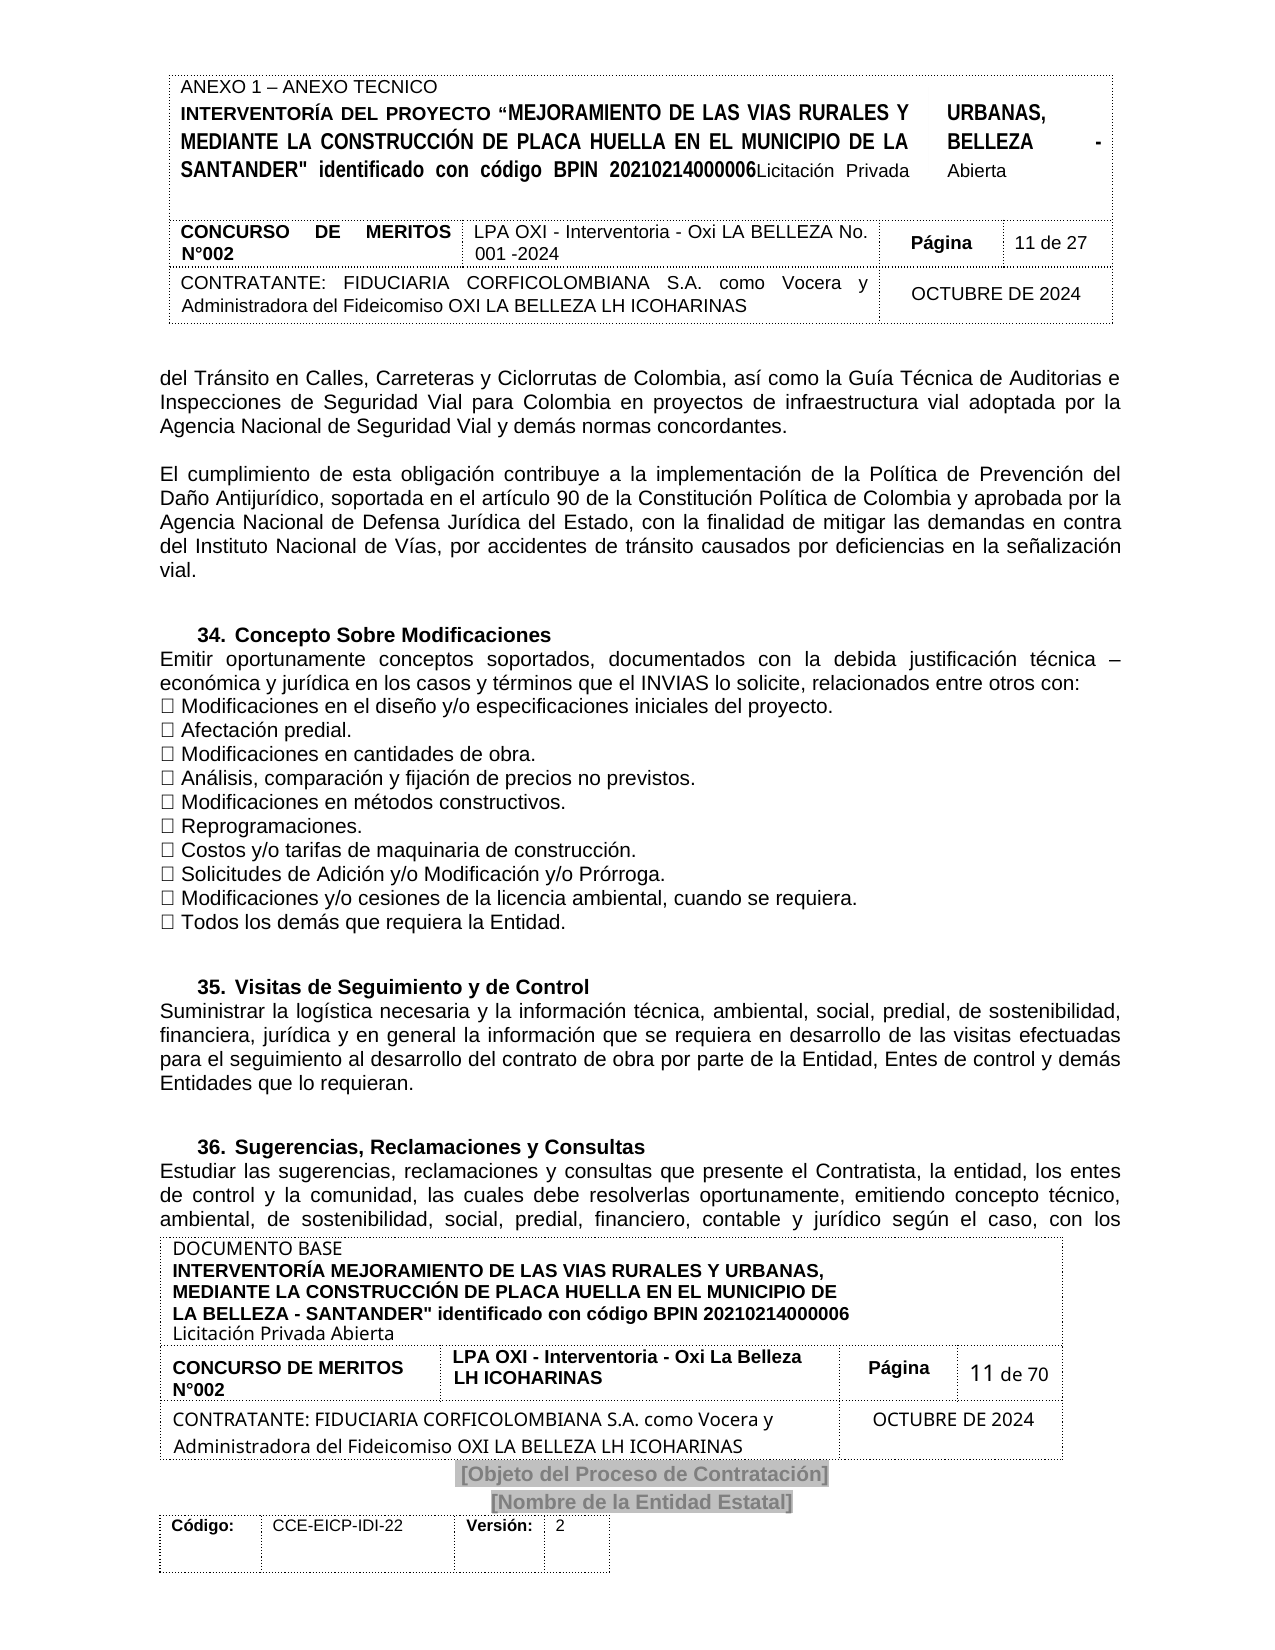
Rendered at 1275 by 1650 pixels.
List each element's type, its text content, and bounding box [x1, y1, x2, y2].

list Concepto Sobre Modificaciones [197, 622, 1122, 646]
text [159, 1159, 1122, 1231]
text Costos y/o tarifas de maquinaria de construcción. [159, 838, 1122, 862]
text Análisis, comparación y fijación de precios no previstos. [159, 766, 1122, 790]
text El cumplimiento de esta obligación contribuye a la implementación de la Política de Prevención del Daño Antijurídico, soportada en el artículo 90 de la Constitución Política de Colombia y aprobada por la Agencia Nacional de Defensa Jurídica del Estado, con la finalidad de mitigar las demandas en contra del Instituto Nacional de Vías, por accidentes de tránsito causados por deficiencias en la señalización vial. [159, 462, 1122, 582]
text Modificaciones y/o cesiones de la licencia ambiental, cuando se requiera. [159, 886, 1122, 910]
text Afectación predial. [159, 718, 1122, 742]
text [159, 366, 1122, 438]
text Modificaciones en cantidades de obra. [159, 742, 1122, 766]
list Visitas de Seguimiento y de Control [197, 974, 1122, 998]
text Emitir oportunamente conceptos soportados, documentados con la debida justificación técnica – económica y jurídica en los casos y términos que el INVIAS lo solicite, relacionados entre otros con: [159, 646, 1122, 694]
text Reprogramaciones. [159, 814, 1122, 838]
text Solicitudes de Adición y/o Modificación y/o Prórroga. [159, 862, 1122, 886]
text Modificaciones en métodos constructivos. [159, 790, 1122, 814]
text Modificaciones en el diseño y/o especificaciones iniciales del proyecto. [159, 694, 1122, 718]
list Sugerencias, Reclamaciones y Consultas [197, 1135, 1122, 1159]
text Suministrar la logística necesaria y la información técnica, ambiental, social, predial, de sostenibilidad, financiera, jurídica y en general la información que se requiera en desarrollo de las visitas efectuadas para el seguimiento al desarrollo del contrato de obra por parte de la Entidad, Entes de control y demás Entidades que lo requieran. [159, 998, 1122, 1094]
text Todos los demás que requiera la Entidad. [159, 910, 1122, 934]
